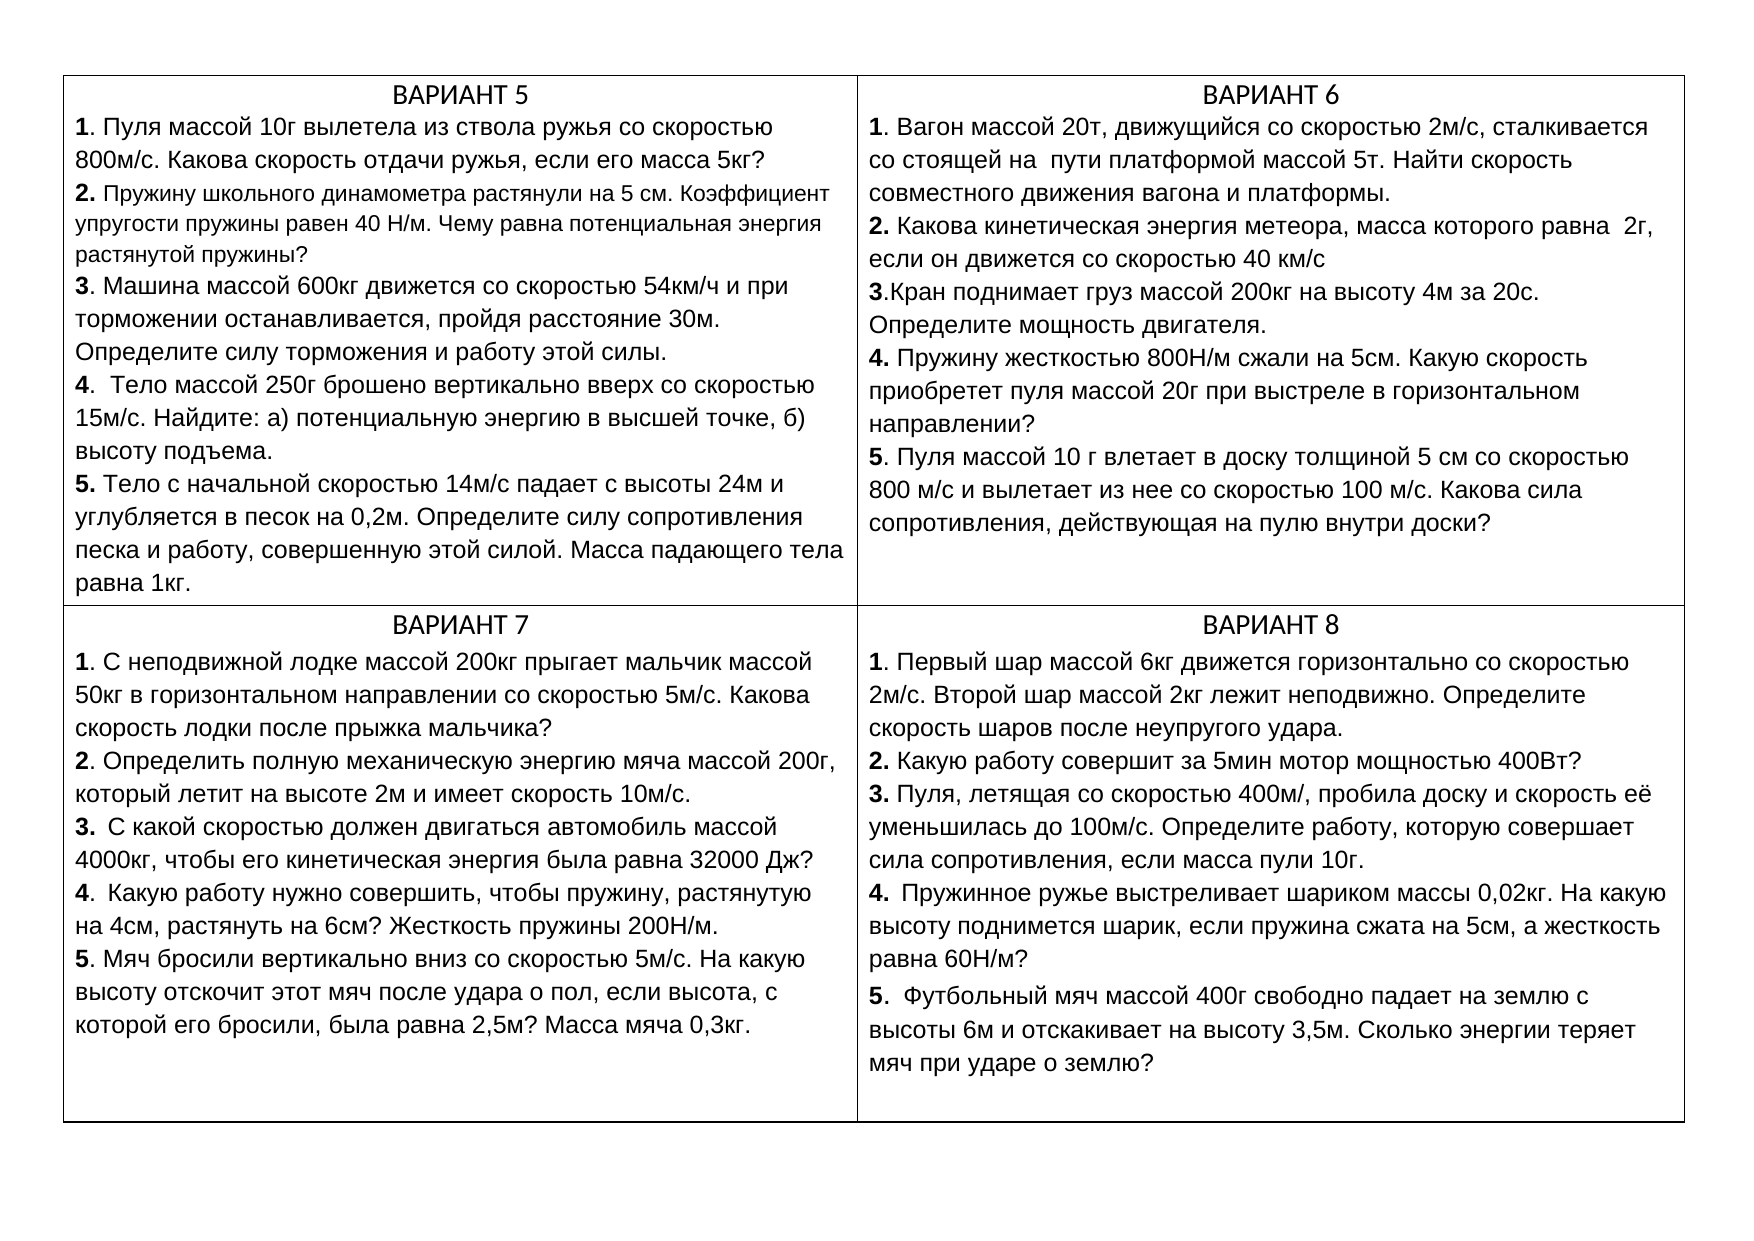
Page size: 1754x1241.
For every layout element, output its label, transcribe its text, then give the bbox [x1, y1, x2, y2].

table_cell ВАРИАНТ 7 1. С неподвижной лодке массой 200кг прыгает мальчик массой 50кг в горизонтальном направлении со скоростью 5м/с. Какова скорость лодки после прыжка мальчика? 2. Определить полную механическую энергию мяча массой 200г, который летит на высоте 2м и имеет скорость 10м/с. 3. С какой скоростью должен двигаться автомобиль массой 4000кг, чтобы его кинетическая энергия была равна 32000 Дж? 4. Какую работу нужно совершить, чтобы пружину, растянутую на 4см, растянуть на 6см? Жесткость пружины 200Н/м. 5. Мяч бросили вертикально вниз со скоростью 5м/с. На какую высоту отскочит этот мяч после удара о пол, если высота, с которой его бросили, была равна 2,5м? Масса мяча 0,3кг. [64, 606, 857, 1121]
table_header ВАРИАНТ 6 1. Вагон массой 20т, движущийся со скоростью 2м/с, сталкивается со стоящей на пути платформой массой 5т. Найти скорость совместного движения вагона и платформы. 2. Какова кинетическая энергия метеора, масса которого равна 2г, если он движется со скоростью 40 км/с 3.Кран поднимает груз массой 200кг на высоту 4м за 20с. Определите мощность двигателя. 4. Пружину жесткостью 800Н/м сжали на 5см. Какую скорость приобретет пуля массой 20г при выстреле в горизонтальном направлении? 5. Пуля массой 10 г влетает в доску толщиной 5 см со скоростью 800 м/с и вылетает из нее со скоростью 100 м/с. Какова сила сопротивления, действующая на пулю внутри доски? [858, 76, 1684, 605]
table_header ВАРИАНТ 5 1. Пуля массой 10г вылетела из ствола ружья со скоростью 800м/с. Какова скорость отдачи ружья, если его масса 5кг? 2. Пружину школьного динамометра растянули на 5 см. Коэффициент упругости пружины равен 40 Н/м. Чему равна потенциальная энергия растянутой пружины? 3. Машина массой 600кг движется со скоростью 54км/ч и при торможении останавливается, пройдя расстояние 30м. Определите силу торможения и работу этой силы. 4. Тело массой 250г брошено вертикально вверх со скоростью 15м/с. Найдите: а) потенциальную энергию в высшей точке, б) высоту подъема. 5. Тело с начальной скоростью 14м/с падает с высоты 24м и углубляется в песок на 0,2м. Определите силу сопротивления песка и работу, совершенную этой силой. Масса падающего тела равна 1кг. [64, 76, 857, 605]
table_cell ВАРИАНТ 8 1. Первый шар массой 6кг движется горизонтально со скоростью 2м/с. Второй шар массой 2кг лежит неподвижно. Определите скорость шаров после неупругого удара. 2. Какую работу совершит за 5мин мотор мощностью 400Вт? 3. Пуля, летящая со скоростью 400м/, пробила доску и скорость её уменьшилась до 100м/с. Определите работу, которую совершает сила сопротивления, если масса пули 10г. 4. Пружинное ружье выстреливает шариком массы 0,02кг. На какую высоту поднимется шарик, если пружина сжата на 5см, а жесткость равна 60Н/м? 5. Футбольный мяч массой 400г свободно падает на землю с высоты 6м и отскакивает на высоту 3,5м. Сколько энергии теряет мяч при ударе о землю? [858, 606, 1684, 1121]
